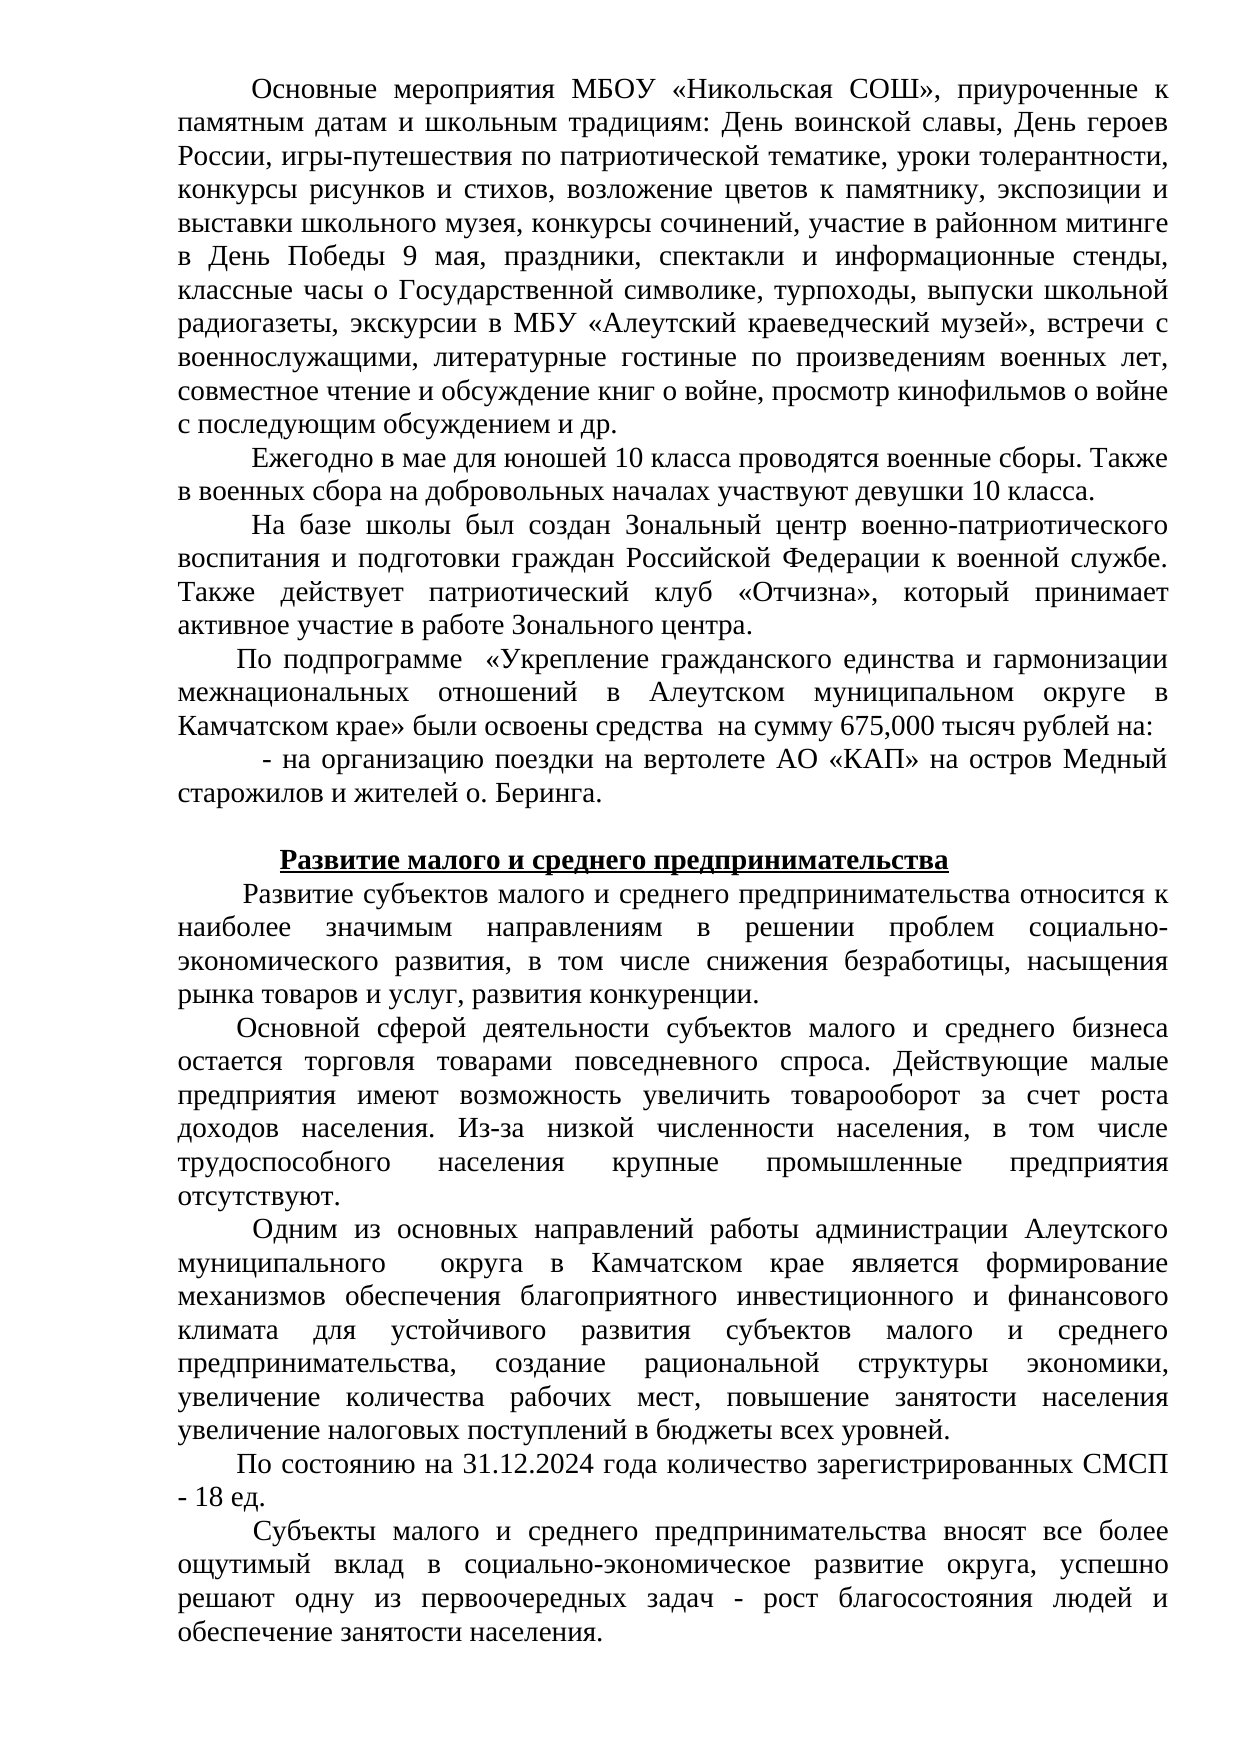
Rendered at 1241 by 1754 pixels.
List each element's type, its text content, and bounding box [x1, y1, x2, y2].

text По состоянию на 31.12.2024 года количество зарегистрированных СМСП - 18 ед. [177, 1446, 1169, 1513]
text Субъекты малого и среднего предпринимательства вносят все более ощутимый вклад в социально-экономическое развитие округа, успешно решают одну из первоочередных задач - рост благосостояния людей и обеспечение занятости населения. [177, 1513, 1169, 1647]
text Ежегодно в мае для юношей 10 класса проводятся военные сборы. Также в военных сбора на добровольных началах участвуют девушки 10 класса. [177, 440, 1169, 507]
text Развитие субъектов малого и среднего предпринимательства относится к наиболее значимым направлениям в решении проблем социально-экономического развития, в том числе снижения безработицы, насыщения рынка товаров и услуг, развития конкуренции. [177, 876, 1169, 1010]
text - на организацию поездки на вертолете АО «КАП» на остров Медный старожилов и жителей о. Беринга. [177, 742, 1169, 809]
text По подпрограмме «Укрепление гражданского единства и гармонизации межнациональных отношений в Алеутском муниципальном округе в Камчатском крае» были освоены средства на сумму 675,000 тысяч рублей на: [177, 641, 1169, 742]
text Основные мероприятия МБОУ «Никольская СОШ», приуроченные к памятным датам и школьным традициям: День воинской славы, День героев России, игры-путешествия по патриотической тематике, уроки толерантности, конкурсы рисунков и стихов, возложение цветов к памятнику, экспозиции и выставки школьного музея, конкурсы сочинений, участие в районном митинге в День Победы 9 мая, праздники, спектакли и информационные стенды, классные часы о Государственной символике, турпоходы, выпуски школьной радиогазеты, экскурсии в МБУ «Алеутский краеведческий музей», встречи с военнослужащими, литературные гостиные по произведениям военных лет, совместное чтение и обсуждение книг о войне, просмотр кинофильмов о войне с последующим обсуждением и др. [177, 71, 1169, 440]
text Одним из основных направлений работы администрации Алеутского муниципального округа в Камчатском крае является формирование механизмов обеспечения благоприятного инвестиционного и финансового климата для устойчивого развития субъектов малого и среднего предпринимательства, создание рациональной структуры экономики, увеличение количества рабочих мест, повышение занятости населения увеличение налоговых поступлений в бюджеты всех уровней. [177, 1211, 1169, 1446]
text На базе школы был создан Зональный центр военно-патриотического воспитания и подготовки граждан Российской Федерации к военной службе. Также действует патриотический клуб «Отчизна», который принимает активное участие в работе Зонального центра. [177, 507, 1169, 641]
text Развитие малого и среднего предпринимательства [177, 842, 1169, 876]
text Основной сферой деятельности субъектов малого и среднего бизнеса остается торговля товарами повседневного спроса. Действующие малые предприятия имеют возможность увеличить товарооборот за счет роста доходов населения. Из-за низкой численности населения, в том числе трудоспособного населения крупные промышленные предприятия отсутствуют. [177, 1010, 1169, 1211]
